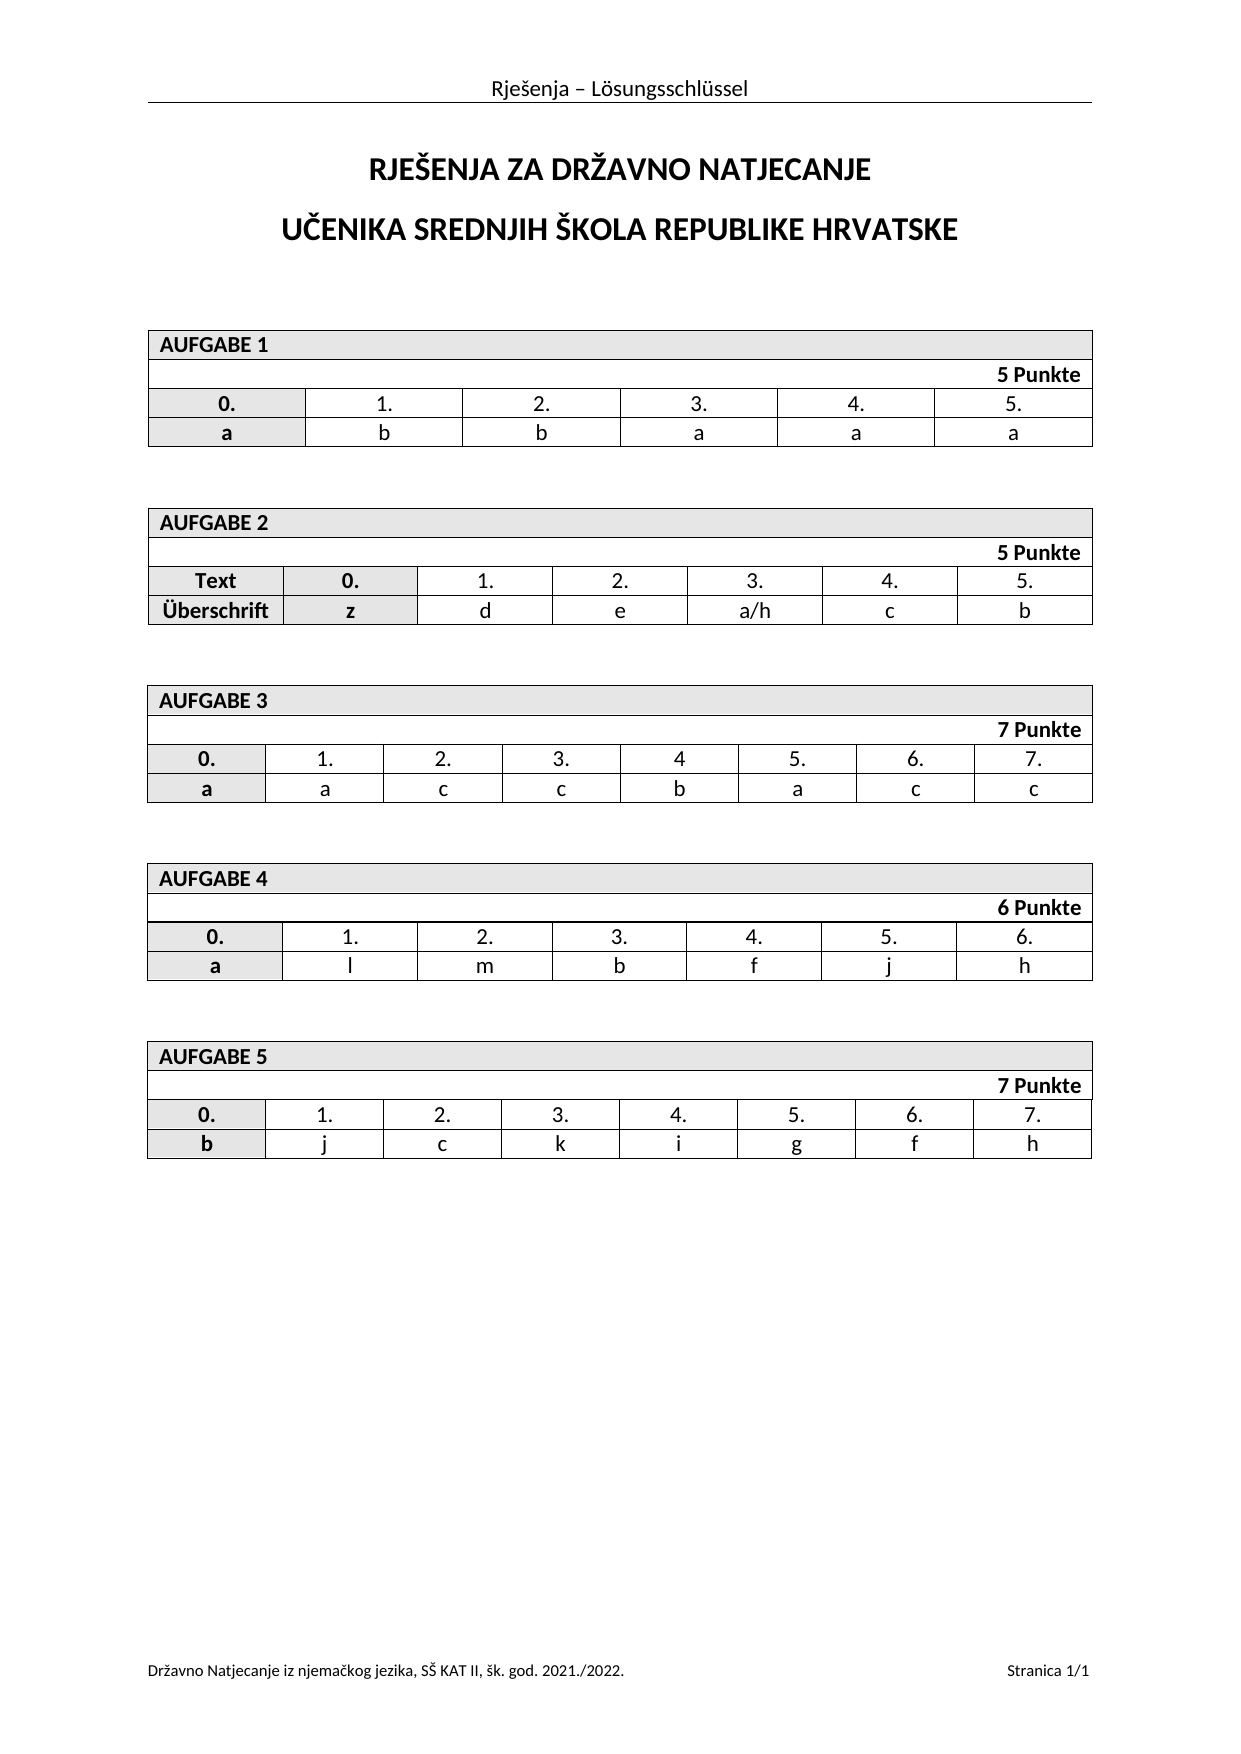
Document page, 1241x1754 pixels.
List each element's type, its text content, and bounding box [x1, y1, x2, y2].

table_cell h [957, 952, 1092, 979]
table_header AUFGABE 5 [148, 1042, 1092, 1070]
table_cell 0. [148, 923, 282, 951]
table_cell d [418, 596, 552, 624]
table_cell c [975, 774, 1092, 802]
table_cell 0. [148, 1100, 265, 1128]
table_cell k [502, 1130, 619, 1157]
table_cell 0. [149, 389, 305, 417]
table_cell b [148, 1130, 265, 1157]
table_cell 5. [958, 567, 1092, 595]
table_cell 2. [384, 745, 502, 773]
table_cell 2. [418, 923, 552, 951]
table_cell 4. [823, 567, 957, 595]
table_cell 1. [266, 1100, 383, 1128]
table_cell 1. [266, 745, 383, 773]
table_cell c [503, 774, 620, 802]
table_cell 3. [621, 389, 777, 417]
text UČENIKA SREDNJIH ŠKOLA REPUBLIKE HRVATSKE [148, 208, 1092, 249]
table_cell c [384, 1130, 501, 1157]
table_cell 6. [857, 745, 974, 773]
table_cell 2. [384, 1100, 501, 1128]
text RJEŠENJA ZA DRŽAVNO NATJECANJE [148, 148, 1092, 188]
table_cell b [463, 418, 620, 446]
table_cell Text [149, 567, 283, 595]
table_cell l [283, 952, 417, 979]
table_cell g [738, 1130, 855, 1157]
table_cell Überschrift [149, 596, 283, 624]
table_cell i [620, 1130, 737, 1157]
table_cell a [778, 418, 934, 446]
table_cell 5. [739, 745, 856, 773]
table_cell 3. [553, 923, 686, 951]
table_cell c [823, 596, 957, 624]
table_cell b [958, 596, 1092, 624]
table_header AUFGABE 3 [148, 686, 1092, 714]
table_cell a [935, 418, 1092, 446]
table_cell f [856, 1130, 973, 1157]
table_cell m [418, 952, 552, 979]
table_cell b [306, 418, 462, 446]
table_cell 7. [974, 1100, 1091, 1128]
table_cell j [266, 1130, 383, 1157]
table_cell 1. [283, 923, 417, 951]
table_cell 4. [778, 389, 934, 417]
table_cell z [284, 596, 417, 624]
table_cell 5 Punkte [149, 538, 1092, 566]
table_cell 5 Punkte [149, 360, 1092, 388]
table_cell h [974, 1130, 1091, 1157]
table_cell f [687, 952, 821, 979]
table_cell 7 Punkte [148, 716, 1092, 743]
table_header AUFGABE 4 [148, 864, 1092, 892]
table_cell 6 Punkte [148, 894, 1092, 921]
table_cell 1. [418, 567, 552, 595]
table_cell 2. [553, 567, 687, 595]
table_header AUFGABE 1 [149, 331, 1092, 359]
table_cell a [739, 774, 856, 802]
table_cell 4. [687, 923, 821, 951]
table_cell 5. [935, 389, 1092, 417]
table_cell a [148, 952, 282, 979]
table_cell 2. [463, 389, 620, 417]
table_cell a/h [688, 596, 822, 624]
table_cell 3. [502, 1100, 619, 1128]
table_cell 5. [738, 1100, 855, 1128]
table_cell 1. [306, 389, 462, 417]
table_cell 4. [620, 1100, 737, 1128]
table_cell e [553, 596, 687, 624]
table_cell 7. [975, 745, 1092, 773]
table_cell 0. [284, 567, 417, 595]
table_cell j [822, 952, 956, 979]
table_cell a [148, 774, 265, 802]
table_cell 4 [621, 745, 738, 773]
table_header AUFGABE 2 [149, 509, 1092, 537]
table_cell c [857, 774, 974, 802]
table_cell b [553, 952, 686, 979]
table_cell 6. [957, 923, 1092, 951]
table_cell a [621, 418, 777, 446]
table_cell b [621, 774, 738, 802]
table_cell 3. [688, 567, 822, 595]
table_cell 0. [148, 745, 265, 773]
table_cell 7 Punkte [148, 1071, 1092, 1099]
table_cell 3. [503, 745, 620, 773]
table_cell 5. [822, 923, 956, 951]
table_cell a [266, 774, 383, 802]
table_cell c [384, 774, 502, 802]
table_cell a [149, 418, 305, 446]
table_cell 6. [856, 1100, 973, 1128]
